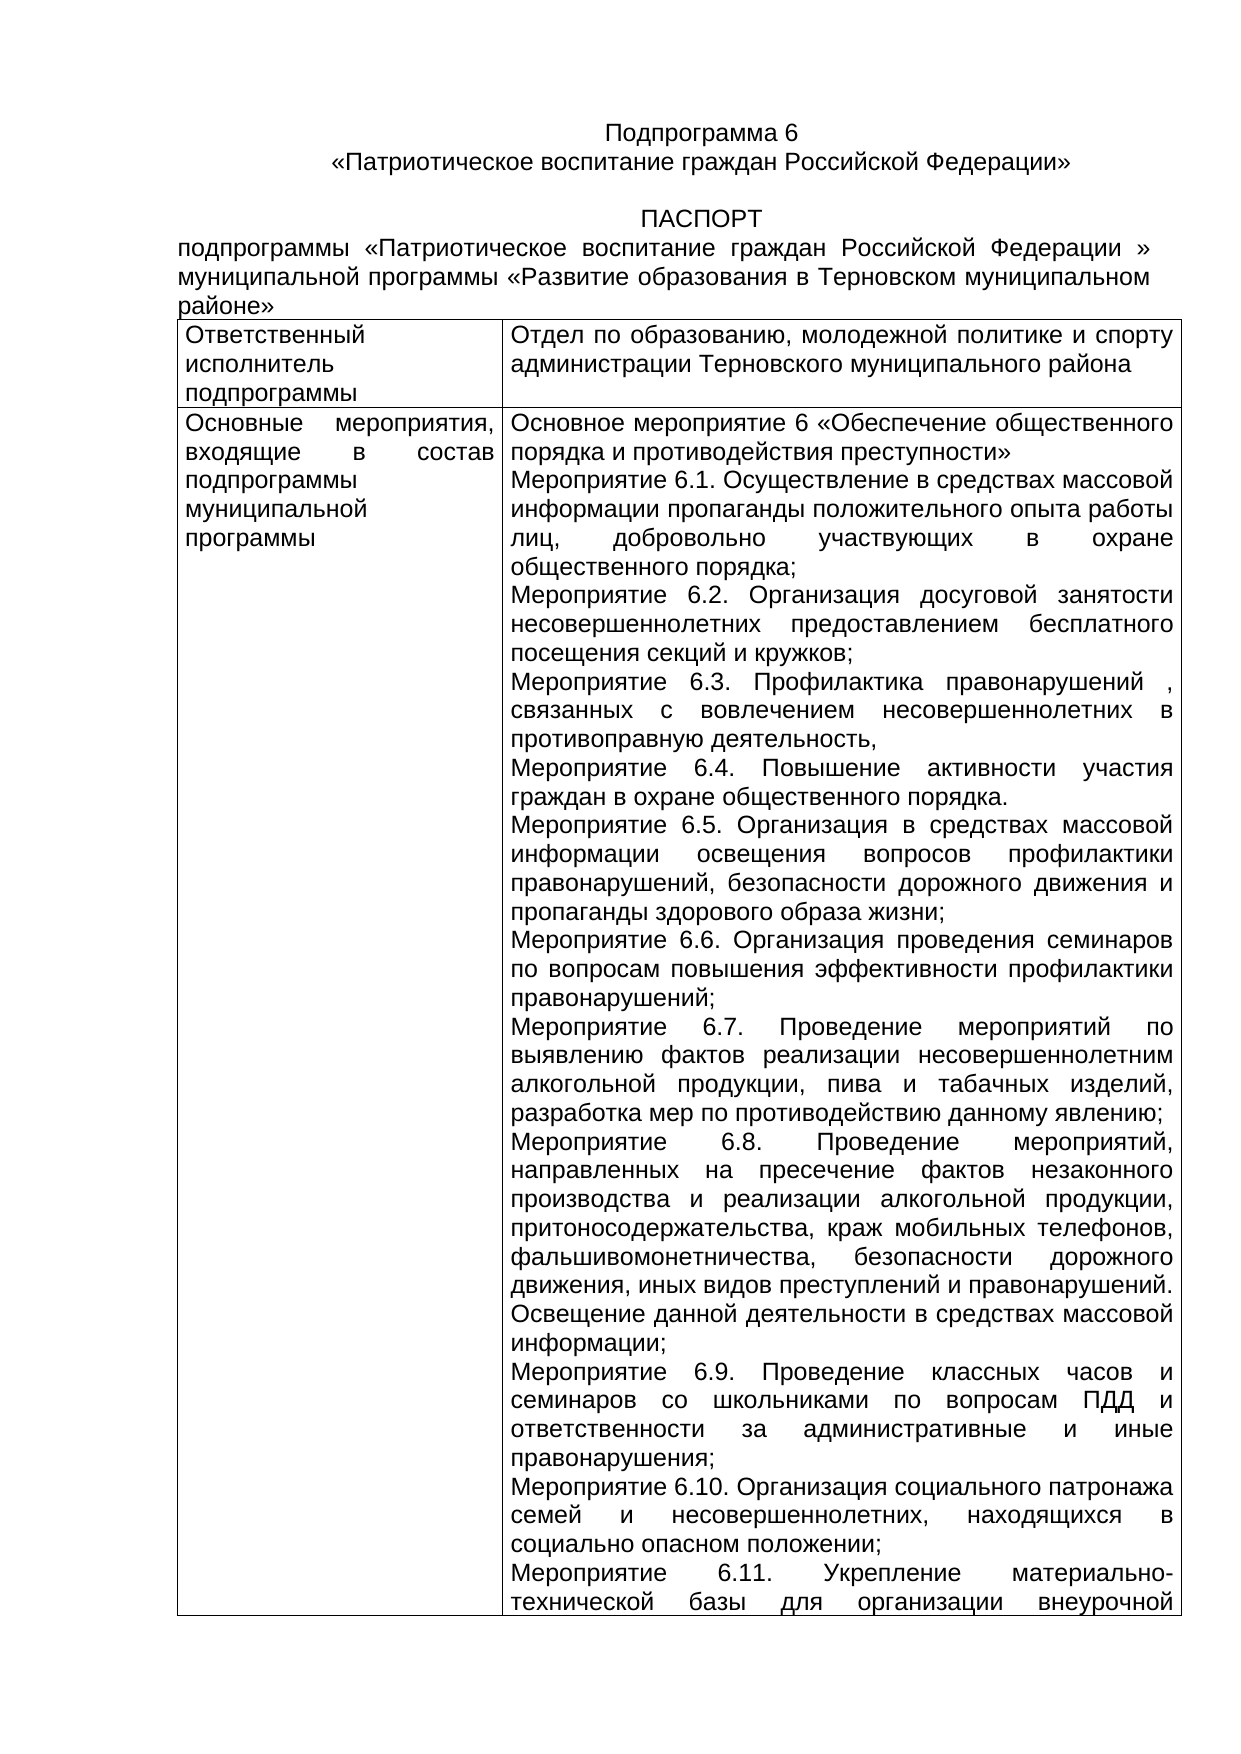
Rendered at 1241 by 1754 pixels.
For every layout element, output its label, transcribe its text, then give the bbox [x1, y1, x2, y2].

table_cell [503, 408, 1181, 1615]
text Подпрограмма 6 [177, 118, 1152, 147]
table_header Отдел по образованию, молодежной политике и спорту администрации Терновского муниципального района [503, 320, 1181, 407]
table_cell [178, 408, 502, 1615]
table_header Ответственный исполнитель подпрограммы [178, 320, 502, 407]
text «Патриотическое воспитание граждан Российской Федерации» [177, 147, 1152, 176]
text подпрограммы «Патриотическое воспитание граждан Российской Федерации » муниципальной программы «Развитие образования в Терновском муниципальном районе» [177, 233, 1152, 319]
text ПАСПОРТ [177, 204, 1152, 233]
